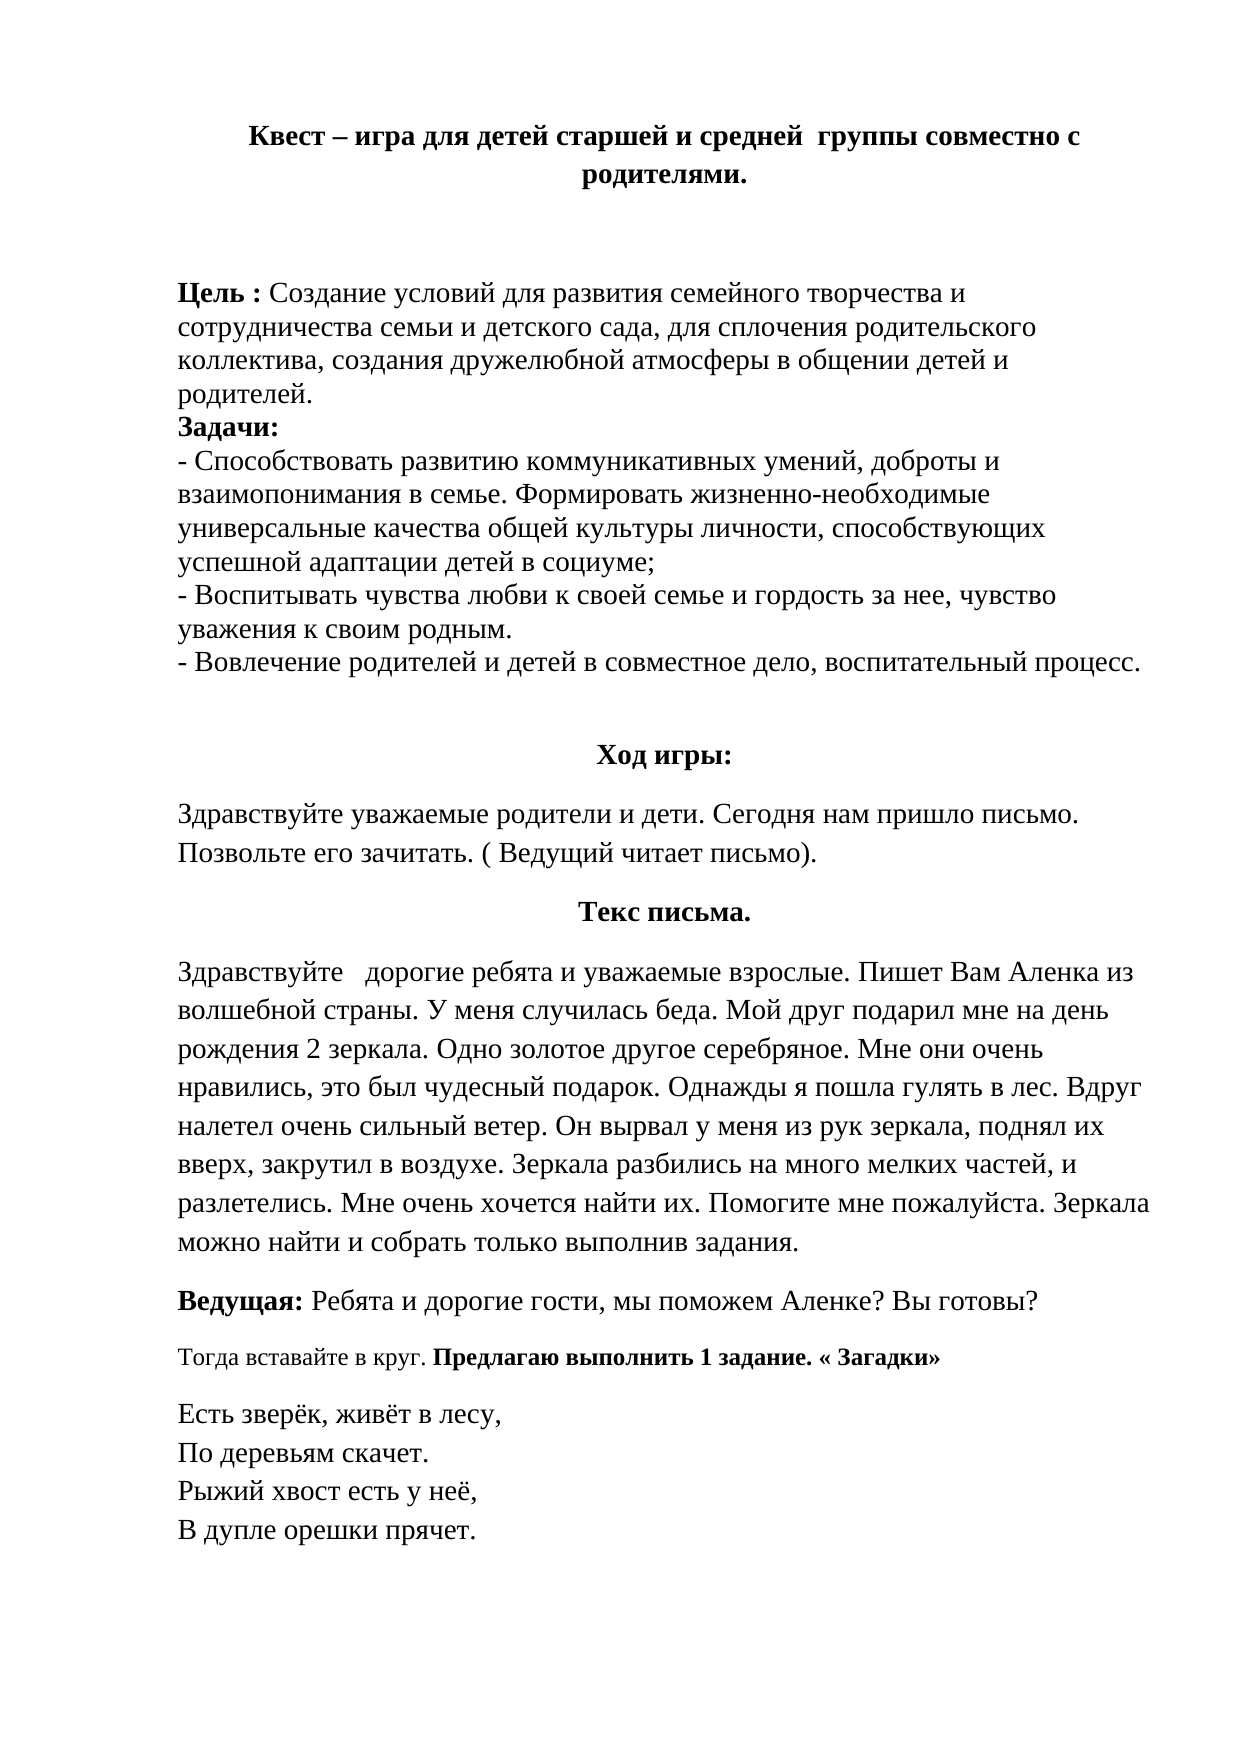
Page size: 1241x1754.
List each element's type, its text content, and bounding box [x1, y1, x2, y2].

text Здравствуйте дорогие ребята и уважаемые взрослые. Пишет Вам Аленка из волшебной страны. У меня случилась беда. Мой друг подарил мне на день рождения 2 зеркала. Одно золотое другое серебряное. Мне они очень нравились, это был чудесный подарок. Однажды я пошла гулять в лес. Вдруг налетел очень сильный ветер. Он вырвал у меня из рук зеркала, поднял их вверх, закрутил в воздухе. Зеркала разбились на много мелких частей, и разлетелись. Мне очень хочется найти их. Помогите мне пожалуйста. Зеркала можно найти и собрать только выполнив задания. [177, 954, 1152, 1257]
text Здравствуйте уважаемые родители и дети. Сегодня нам пришло письмо. Позвольте его зачитать. ( Ведущий читает письмо). [177, 797, 1152, 869]
text Ход игры: [177, 737, 1152, 771]
text Квест – игра для детей старшей и средней группы совместно с родителями. [177, 118, 1152, 190]
text уважения к своим родным. [177, 611, 1152, 644]
text - Способствовать развитию коммуникативных умений, доброты и взаимопонимания в семье. Формировать жизненно-необходимые универсальные качества общей культуры личности, способствующих успешной адаптации детей в социуме; [177, 443, 1152, 577]
text Текс письма. [177, 894, 1152, 928]
text Цель : Создание условий для развития семейного творчества и сотрудничества семьи и детского сада, для сплочения родительского коллектива, создания дружелюбной атмосферы в общении детей и родителей. [177, 275, 1152, 409]
text Тогда вставайте в круг. Предлагаю выполнить 1 задание. « Загадки» [177, 1342, 1152, 1371]
text Ведущая: Ребята и дорогие гости, мы поможем Аленке? Вы готовы? [177, 1283, 1152, 1317]
text - Воспитывать чувства любви к своей семье и гордость за нее, чувство [177, 577, 1152, 611]
text Есть зверёк, живёт в лесу, По деревьям скачет. Рыжий хвост есть у неё, В дупле орешки прячет. [177, 1396, 1152, 1578]
text Задачи: [177, 409, 1152, 443]
text - Вовлечение родителей и детей в совместное дело, воспитательный процесс. [177, 644, 1152, 678]
